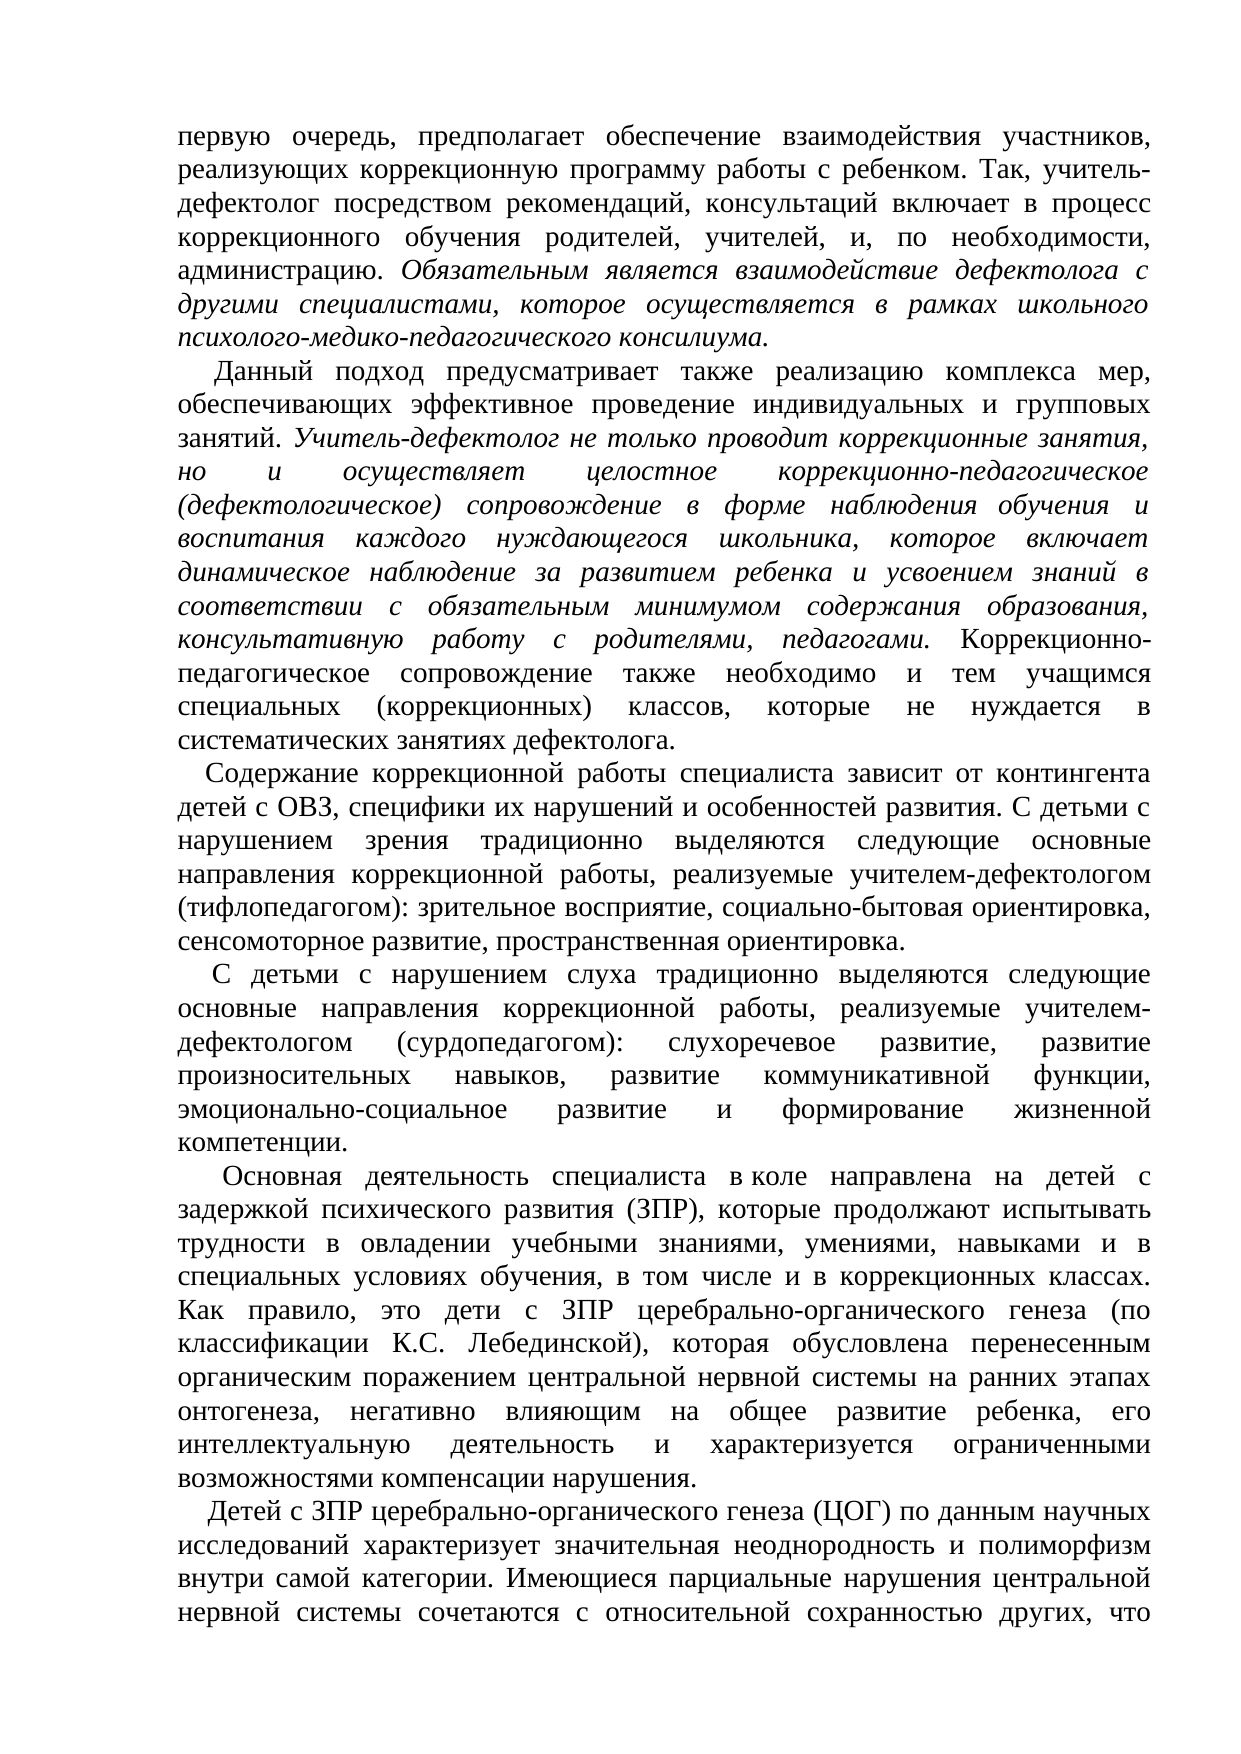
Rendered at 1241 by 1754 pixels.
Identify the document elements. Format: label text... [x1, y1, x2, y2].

text Основная деятельность специалиста в коле направлена на детей с задержкой психического развития (ЗПР), которые продолжают испытывать трудности в овладении учебными знаниями, умениями, навыками и в специальных условиях обучения, в том числе и в коррекционных классах. Как правило, это дети с ЗПР церебрально-органического генеза (по классификации К.С. Лебединской), которая обусловлена перенесенным органическим поражением центральной нервной системы на ранних этапах онтогенеза, негативно влияющим на общее развитие ребенка, его интеллектуальную деятельность и характеризуется ограниченными возможностями компенсации нарушения. [177, 1158, 1152, 1493]
text Содержание коррекционной работы специалиста зависит от контингента детей с ОВЗ, специфики их нарушений и особенностей развития. С детьми с нарушением зрения традиционно выделяются следующие основные направления коррекционной работы, реализуемые учителем-дефектологом (тифлопедагогом): зрительное восприятие, социально-бытовая ориентировка, сенсомоторное развитие, пространственная ориентировка. [177, 755, 1152, 957]
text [177, 1493, 1152, 1627]
text Данный подход предусматривает также реализацию комплекса мер, обеспечивающих эффективное проведение индивидуальных и групповых занятий. Учитель-дефектолог не только проводит коррекционные занятия, но и осуществляет целостное коррекционно-педагогическое (дефектологическое) сопровождение в форме наблюдения обучения и воспитания каждого нуждающегося школьника, которое включает динамическое наблюдение за развитием ребенка и усвоением знаний в соответствии с обязательным минимумом содержания образования, консультативную работу с родителями, педагогами. Коррекционно-педагогическое сопровождение также необходимо и тем учащимся специальных (коррекционных) классов, которые не нуждается в систематических занятиях дефектолога. [177, 353, 1152, 755]
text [177, 118, 1152, 353]
text С детьми с нарушением слуха традиционно выделяются следующие основные направления коррекционной работы, реализуемые учителем-дефектологом (сурдопедагогом): слухоречевое развитие, развитие произносительных навыков, развитие коммуникативной функции, эмоционально-социальное развитие и формирование жизненной компетенции. [177, 957, 1152, 1158]
